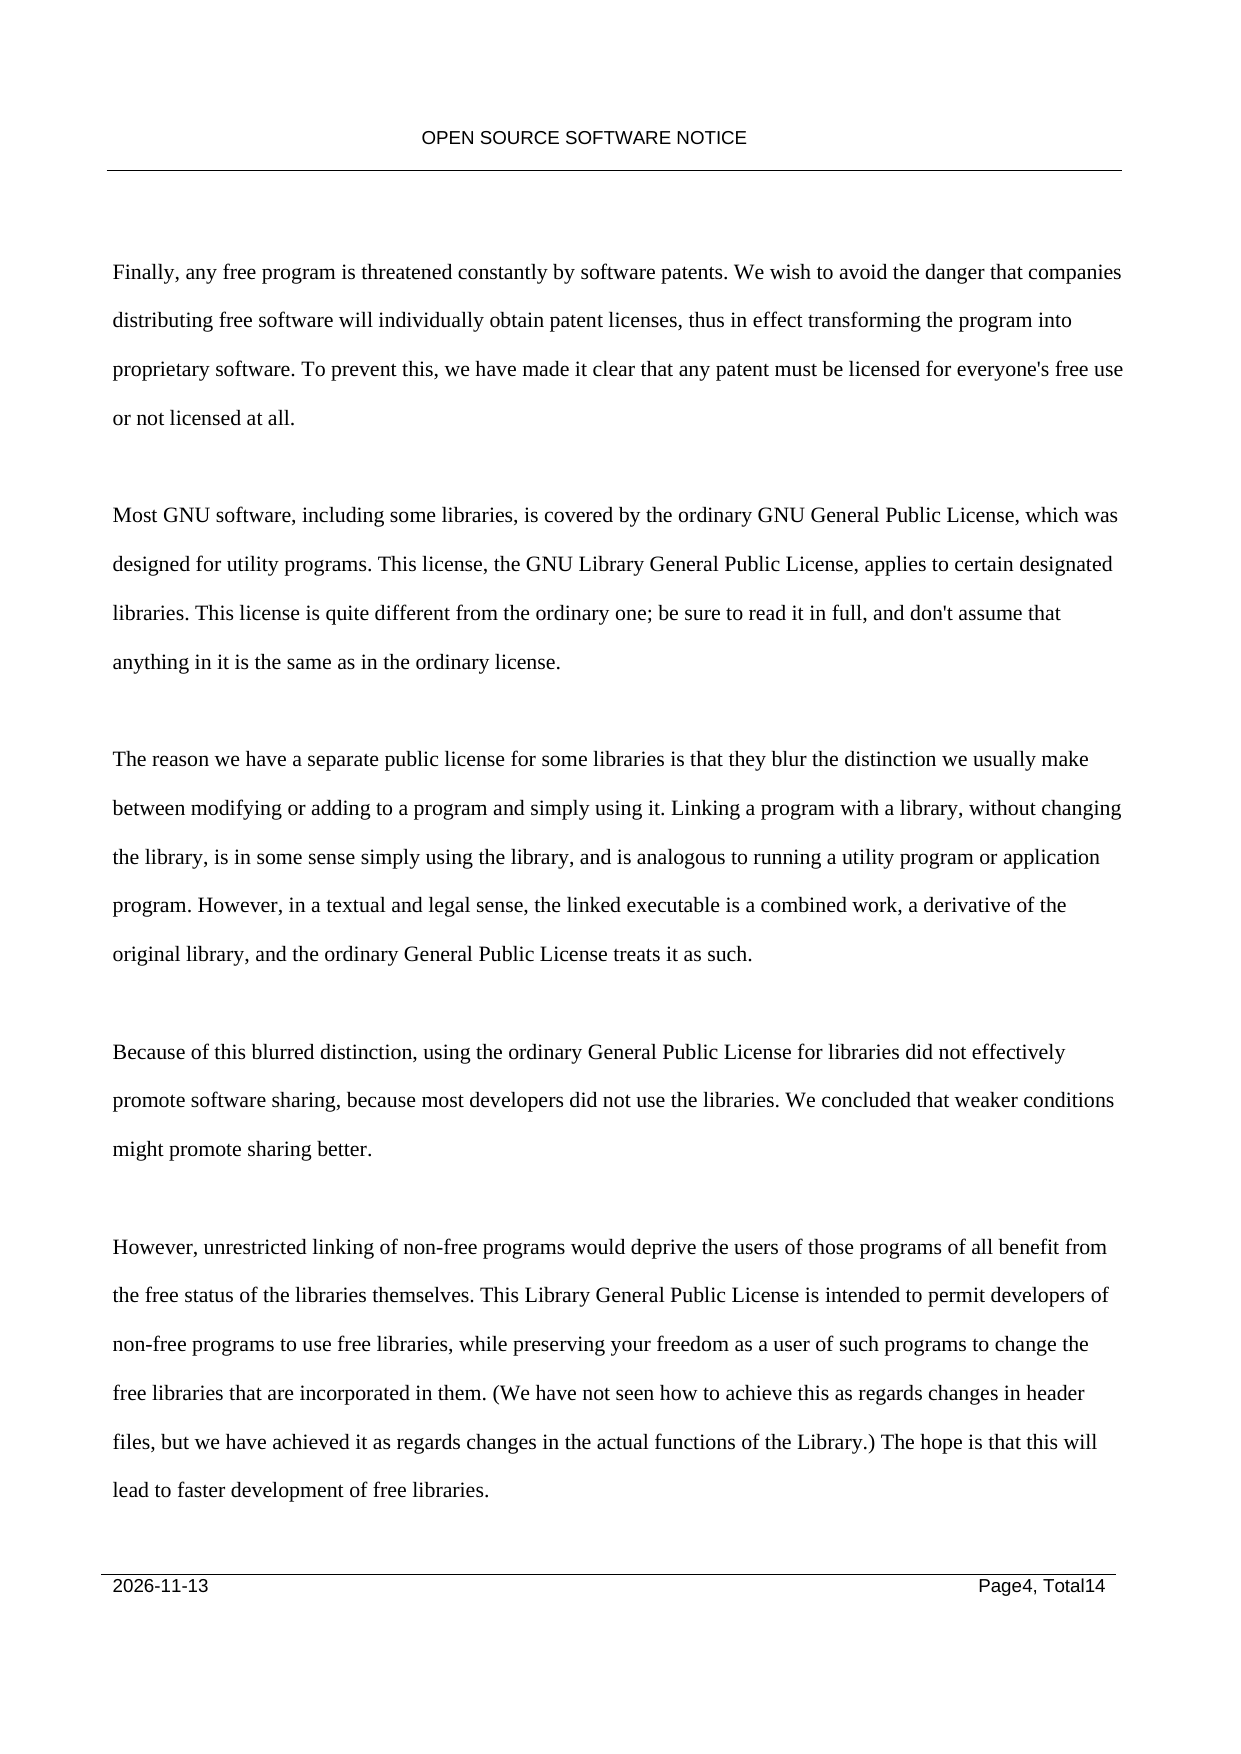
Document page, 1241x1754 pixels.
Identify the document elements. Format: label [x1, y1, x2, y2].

text [112, 206, 1128, 1506]
